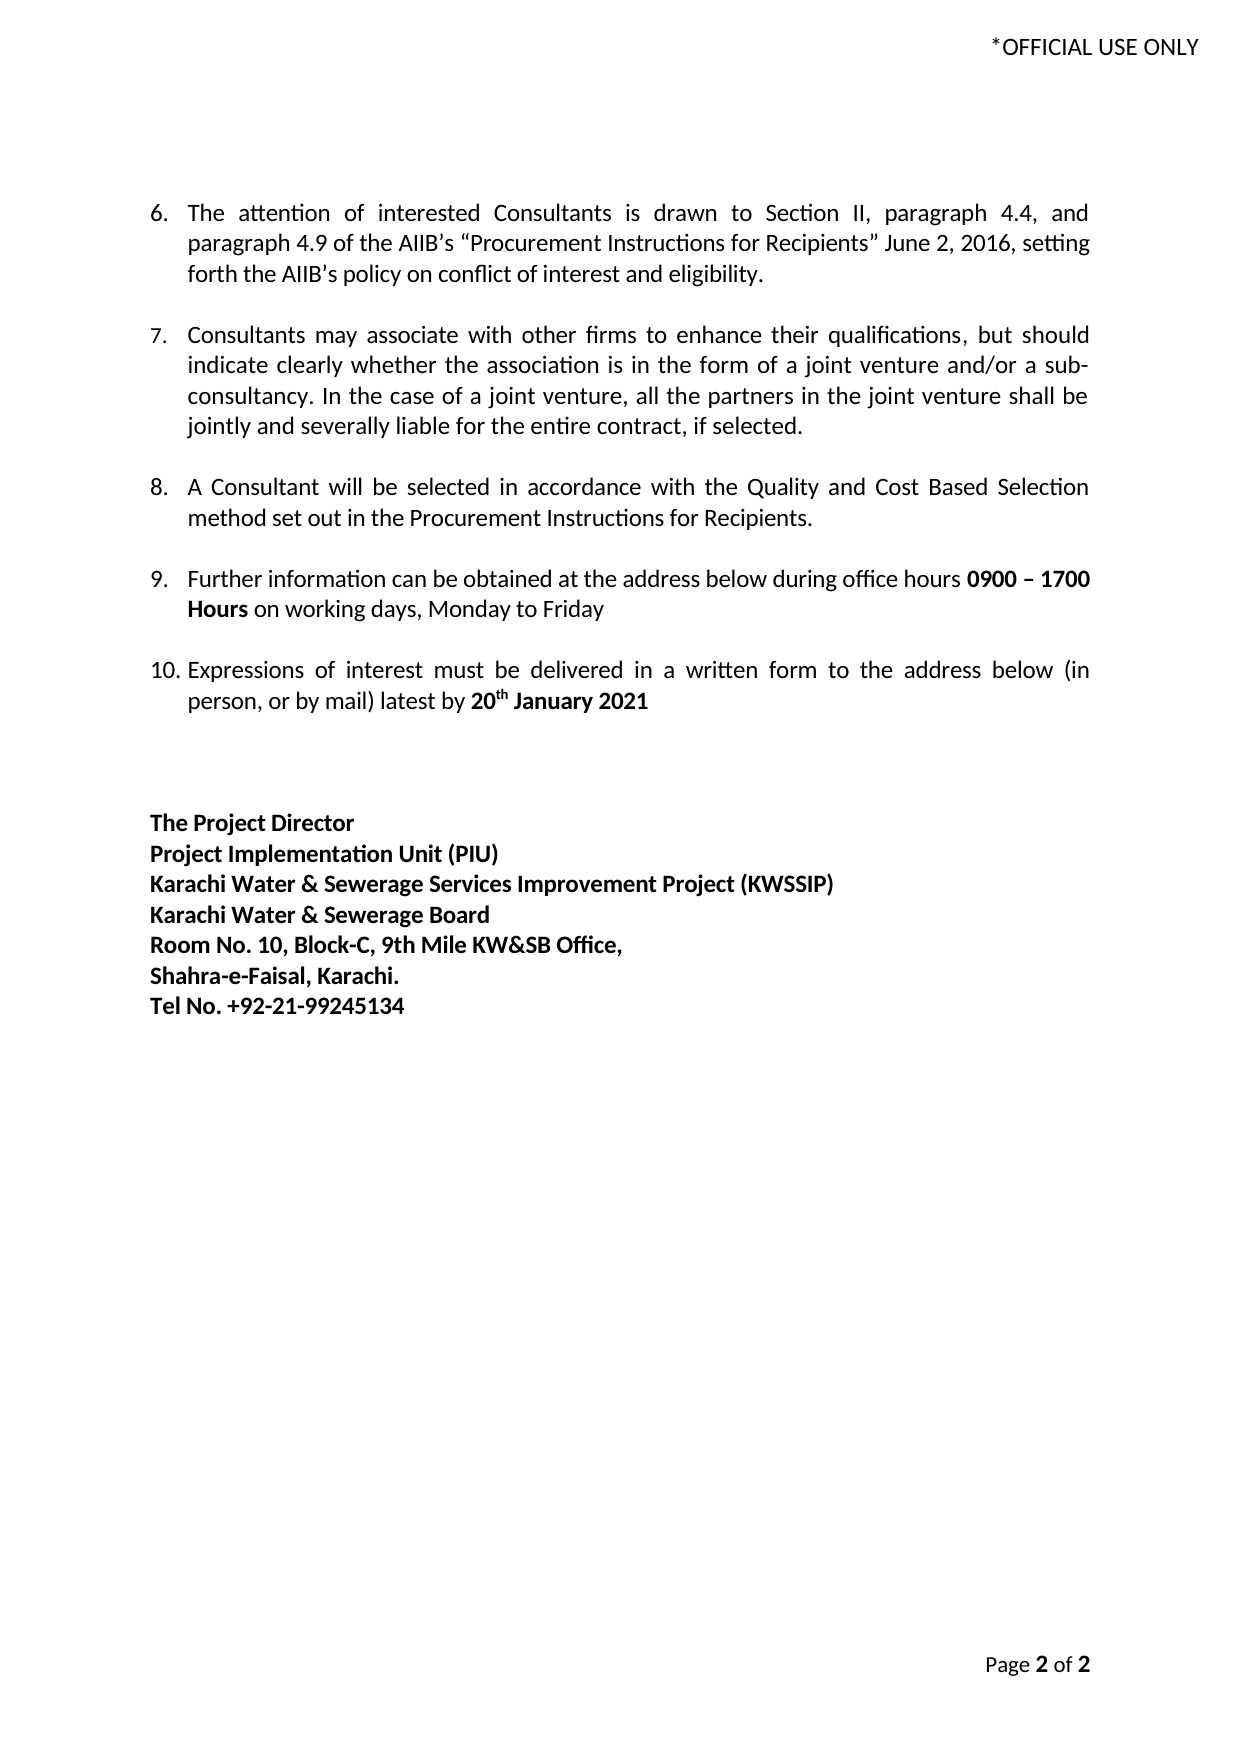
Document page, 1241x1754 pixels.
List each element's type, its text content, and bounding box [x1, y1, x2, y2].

text Shahra-e-Faisal, Karachi. [150, 960, 1090, 990]
list Further information can be obtained at the address below during office hours 0900 – 1700 Hours on working days, Monday to Friday [150, 563, 1090, 624]
text The Project Director [150, 807, 1090, 838]
list A Consultant will be selected in accordance with the Quality and Cost Based Selection method set out in the Procurement Instructions for Recipients. [150, 472, 1090, 533]
text Karachi Water & Sewerage Services Improvement Project (KWSSIP) [150, 868, 1090, 899]
list The attention of interested Consultants is drawn to Section II, paragraph 4.4, and paragraph 4.9 of the AIIB’s “Procurement Instructions for Recipients” June 2, 2016, setting forth the AIIB’s policy on conflict of interest and eligibility. [150, 197, 1090, 288]
list Expressions of interest must be delivered in a written form to the address below (in person, or by mail) latest by 20th January 2021 [150, 655, 1090, 716]
text Room No. 10, Block-C, 9th Mile KW&SB Office, [150, 929, 1090, 960]
list Consultants may associate with other firms to enhance their qualifications, but should indicate clearly whether the association is in the form of a joint venture and/or a sub-consultancy. In the case of a joint venture, all the partners in the joint venture shall be jointly and severally liable for the entire contract, if selected. [150, 319, 1090, 441]
text Karachi Water & Sewerage Board [150, 899, 1090, 929]
text Project Implementation Unit (PIU) [150, 838, 1090, 868]
text Tel No. +92-21-99245134 [150, 990, 1090, 1021]
